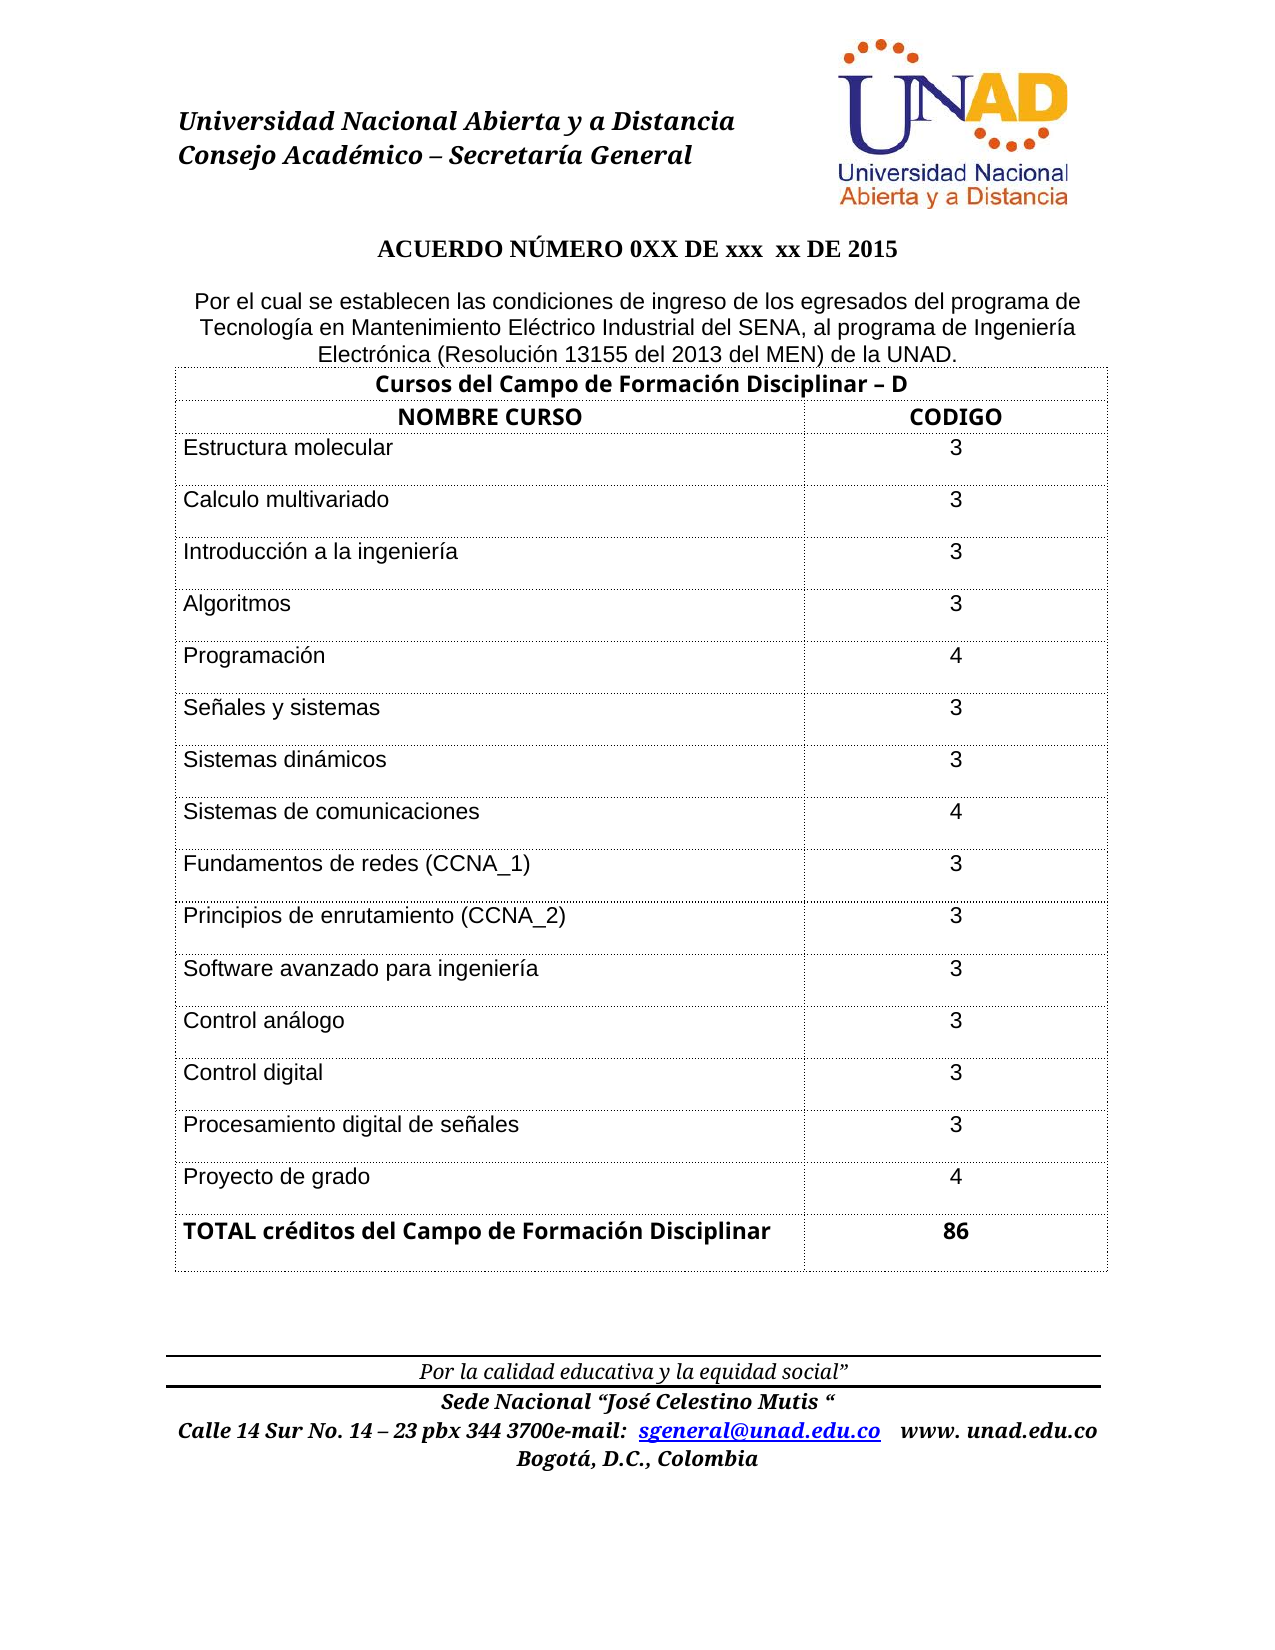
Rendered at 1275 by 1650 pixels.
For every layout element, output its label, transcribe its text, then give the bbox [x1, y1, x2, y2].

table_cell Fundamentos de redes (CCNA_1) [176, 849, 804, 901]
table_cell 3 [804, 589, 1107, 641]
table_cell 3 [804, 745, 1107, 797]
table_cell Estructura molecular [176, 433, 804, 485]
table_cell Sistemas dinámicos [176, 745, 804, 797]
table_cell CODIGO [804, 400, 1107, 433]
table_cell 3 [804, 954, 1107, 1006]
table_cell NOMBRE CURSO [176, 400, 804, 433]
table_cell 4 [804, 641, 1107, 693]
table_cell 3 [804, 849, 1107, 901]
table_header Cursos del Campo de Formación Disciplinar – D [176, 367, 1107, 400]
table_cell Control análogo [176, 1006, 804, 1058]
table_cell Software avanzado para ingeniería [176, 954, 804, 1006]
table_cell TOTAL créditos del Campo de Formación Disciplinar [176, 1214, 804, 1271]
table_cell 3 [804, 693, 1107, 745]
table_cell Programación [176, 641, 804, 693]
table_cell 4 [804, 1162, 1107, 1214]
table_cell Algoritmos [176, 589, 804, 641]
table_cell 3 [804, 901, 1107, 953]
table_cell Calculo multivariado [176, 485, 804, 537]
table_cell 3 [804, 433, 1107, 485]
table_cell Señales y sistemas [176, 693, 804, 745]
table_cell 3 [804, 1110, 1107, 1162]
table_cell Principios de enrutamiento (CCNA_2) [176, 901, 804, 953]
table_cell Control digital [176, 1058, 804, 1110]
table_cell 3 [804, 537, 1107, 589]
table_cell 86 [804, 1214, 1107, 1271]
picture [838, 39, 1068, 209]
table_cell Procesamiento digital de señales [176, 1110, 804, 1162]
table_cell 3 [804, 485, 1107, 537]
table_cell Proyecto de grado [176, 1162, 804, 1214]
table_cell Sistemas de comunicaciones [176, 797, 804, 849]
table_cell 4 [804, 797, 1107, 849]
table_cell Introducción a la ingeniería [176, 537, 804, 589]
table_cell 3 [804, 1058, 1107, 1110]
table_cell 3 [804, 1006, 1107, 1058]
